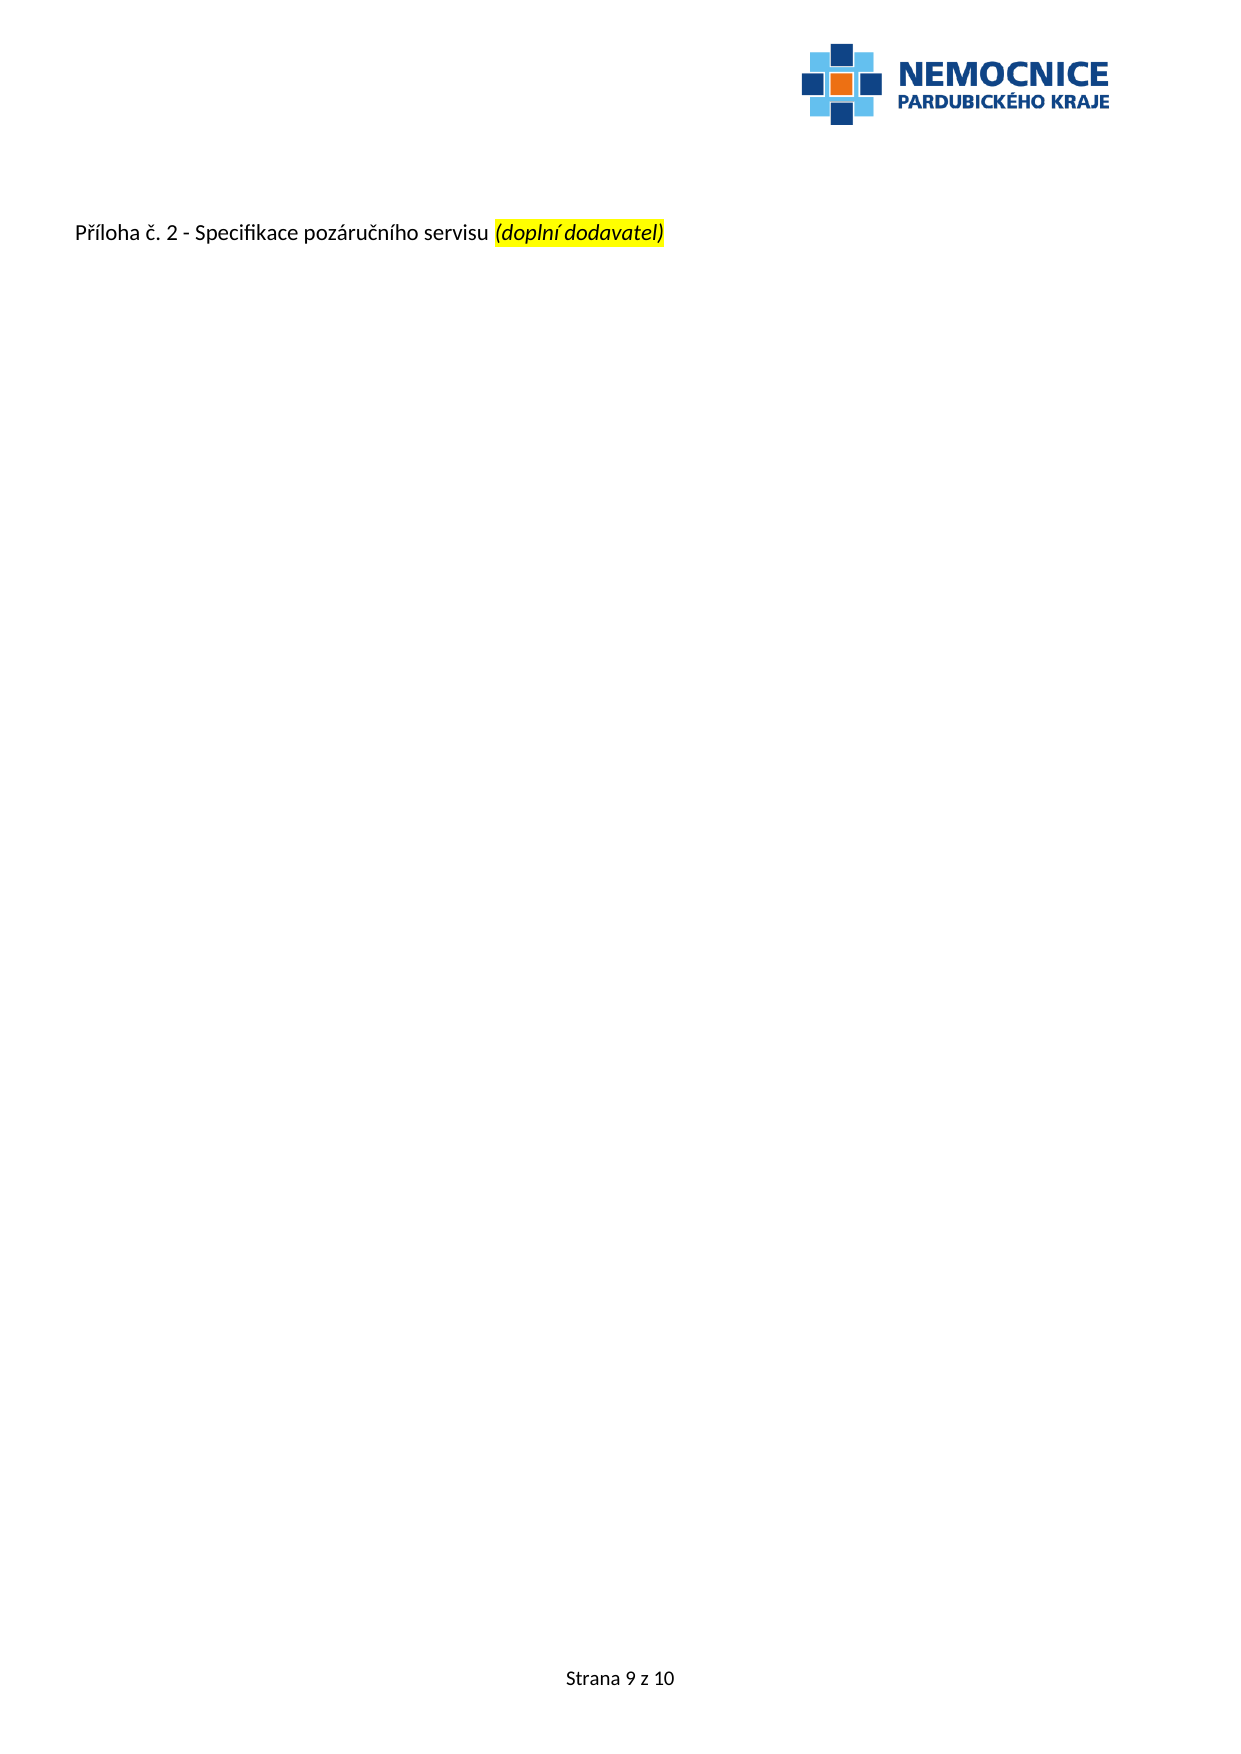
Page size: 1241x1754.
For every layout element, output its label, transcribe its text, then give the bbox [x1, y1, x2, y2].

picture [800, 42, 1109, 126]
text Příloha č. 2 - Specifikace pozáručního servisu (doplní dodavatel) [75, 218, 1165, 247]
